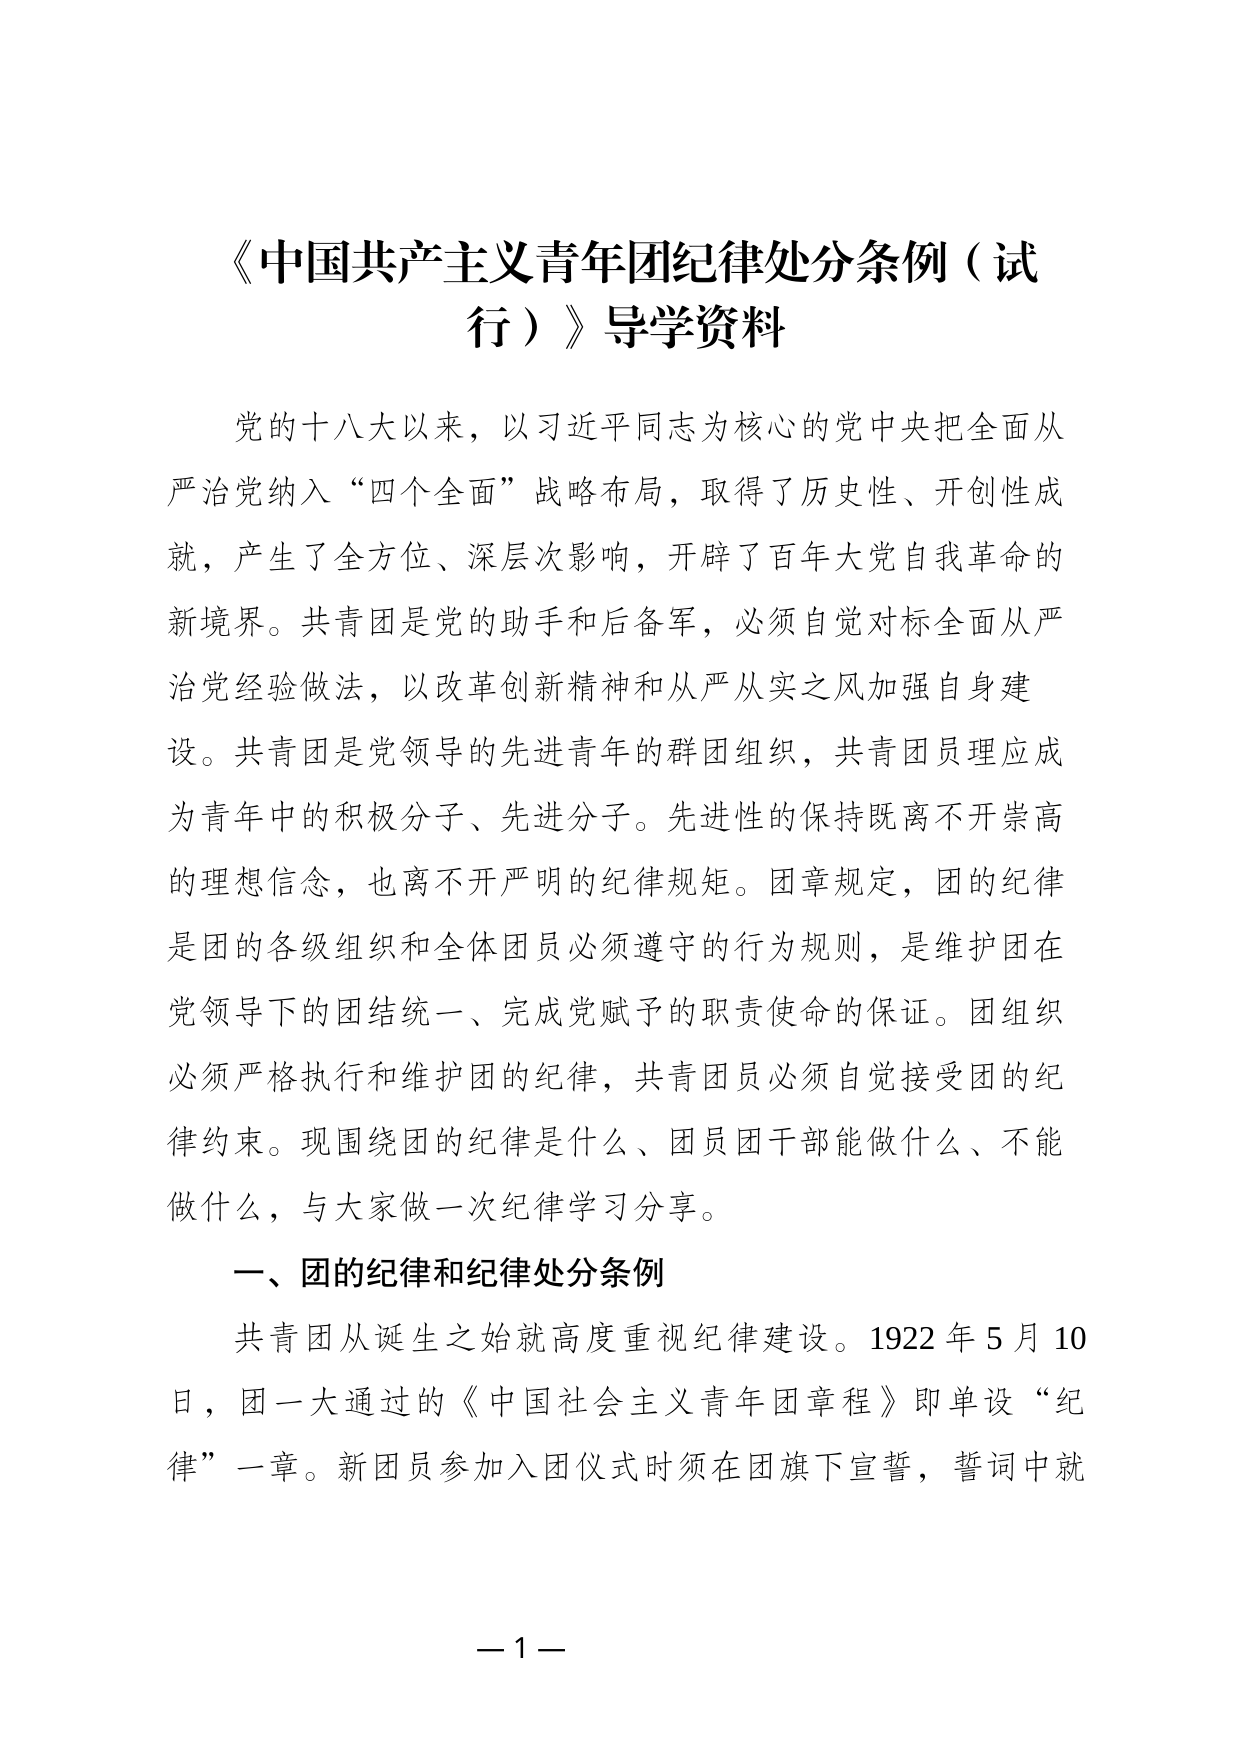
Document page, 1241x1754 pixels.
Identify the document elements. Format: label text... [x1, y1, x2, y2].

text 《中国共产主义青年团纪律处分条例（试行）》导学资料 [165, 233, 1087, 363]
text 一、团的纪律和纪律处分条例 [165, 1240, 1087, 1305]
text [165, 1305, 1087, 1500]
text 党的十八大以来，以习近平同志为核心的党中央把全面从严治党纳入“四个全面”战略布局，取得了历史性、开创性成就，产生了全方位、深层次影响，开辟了百年大党自我革命的新境界。共青团是党的助手和后备军，必须自觉对标全面从严治党经验做法，以改革创新精神和从严从实之风加强自身建设。共青团是党领导的先进青年的群团组织，共青团员理应成为青年中的积极分子、先进分子。先进性的保持既离不开崇高的理想信念，也离不开严明的纪律规矩。团章规定，团的纪律是团的各级组织和全体团员必须遵守的行为规则，是维护团在党领导下的团结统一、完成党赋予的职责使命的保证。团组织必须严格执行和维护团的纪律，共青团员必须自觉接受团的纪律约束。现围绕团的纪律是什么、团员团干部能做什么、不能做什么，与大家做一次纪律学习分享。 [165, 395, 1087, 1240]
